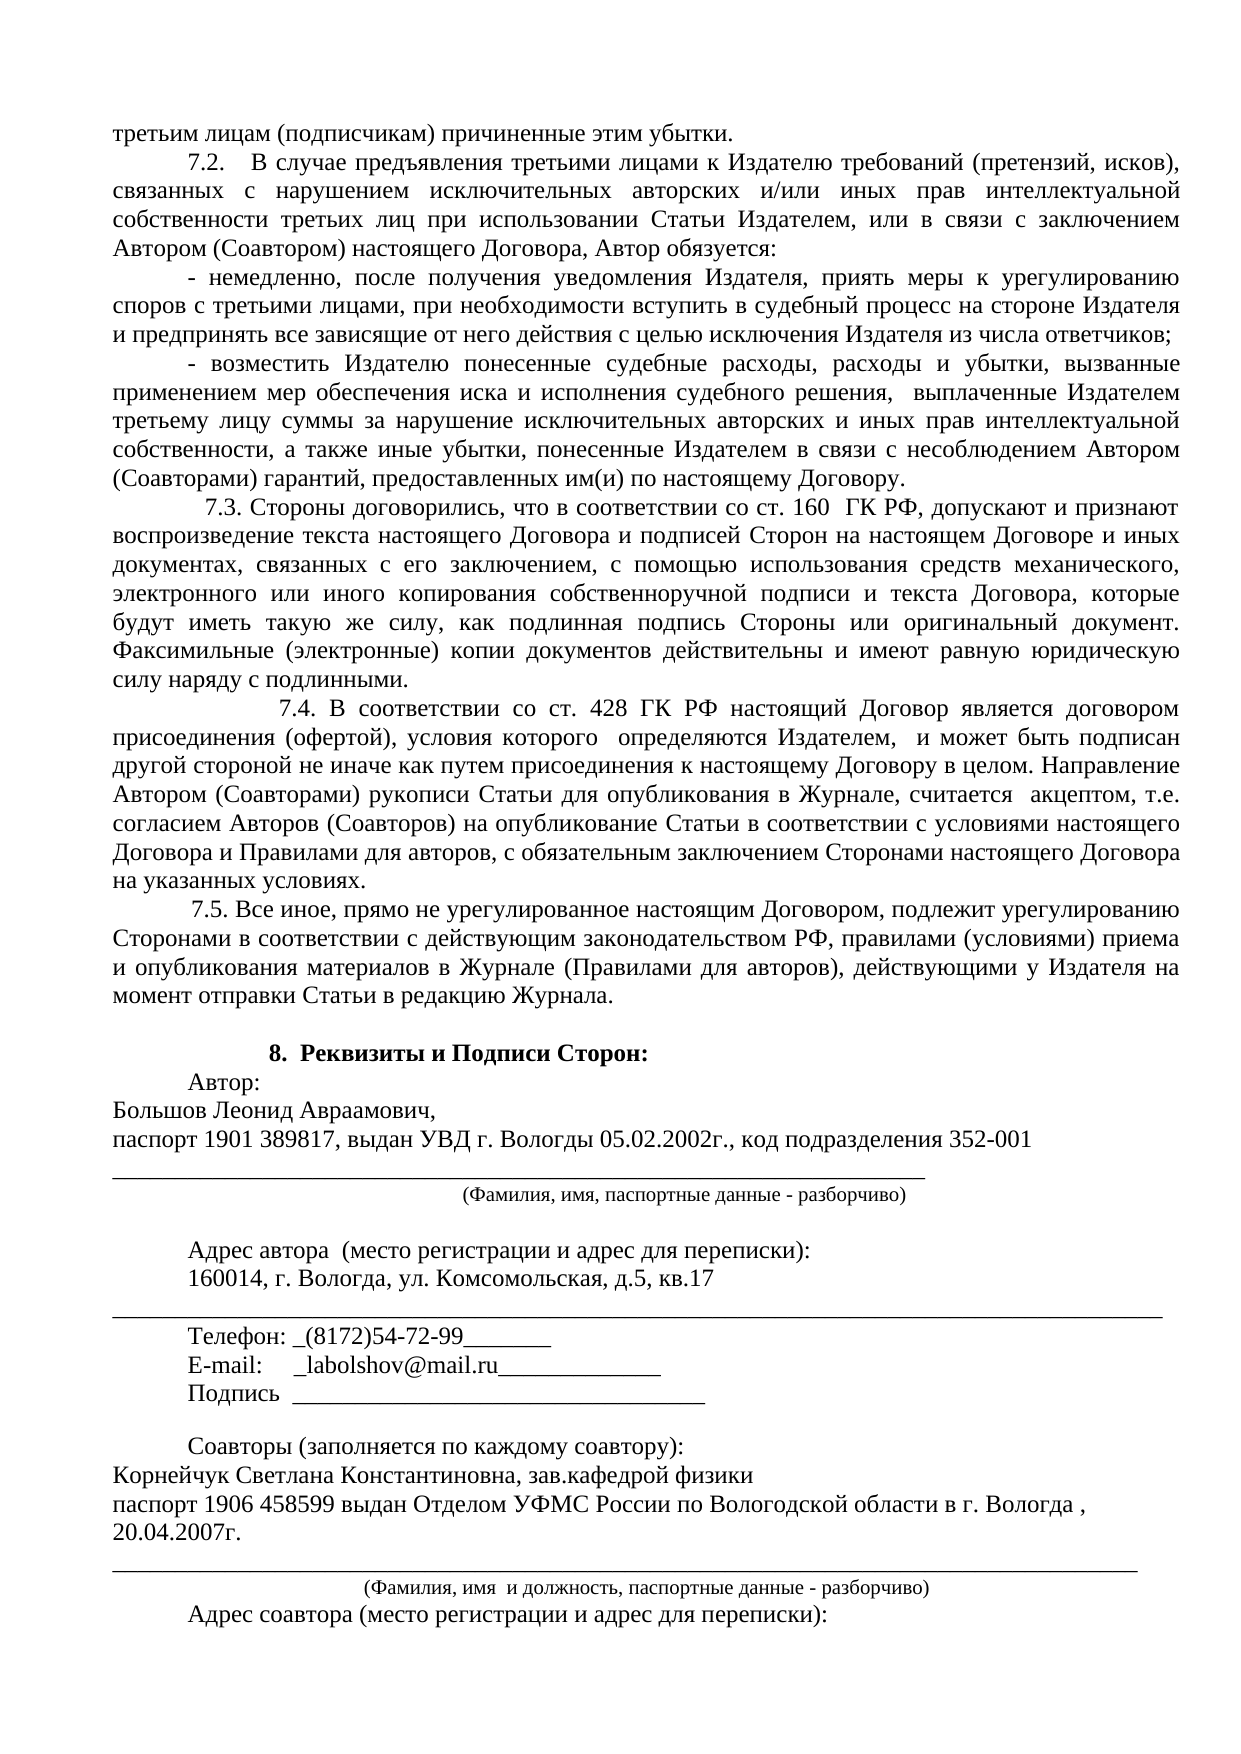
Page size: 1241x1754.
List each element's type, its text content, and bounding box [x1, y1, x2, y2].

text E-mail: _labolshov@mail.ru_____________ [112, 1350, 1181, 1378]
text 7.4. В соответствии со ст. 428 ГК РФ настоящий Договор является договором присоединения (офертой), условия которого определяются Издателем, и может быть подписан другой стороной не иначе как путем присоединения к настоящему Договору в целом. Направление Автором (Соавторами) рукописи Статьи для опубликования в Журнале, считается акцептом, т.е. согласием Авторов (Соавторов) на опубликование Статьи в соответствии с условиями настоящего Договора и Правилами для авторов, с обязательным заключением Сторонами настоящего Договора на указанных условиях. [112, 693, 1181, 894]
text Телефон: _(8172)54-72-99_______ [112, 1321, 1181, 1350]
text - немедленно, после получения уведомления Издателя, приять меры к урегулированию споров с третьими лицами, при необходимости вступить в судебный процесс на стороне Издателя и предпринять все зависящие от него действия с целью исключения Издателя из числа ответчиков; [112, 262, 1181, 348]
text паспорт 1906 458599 выдан Отделом УФМС России по Вологодской области в г. Вологда , 20.04.2007г. __________________________________________________________________________________ [112, 1489, 1181, 1575]
text (Фамилия, имя, паспортные данные - разборчиво) [112, 1182, 1181, 1206]
text 7.2. В случае предъявления третьими лицами к Издателю требований (претензий, исков), связанных с нарушением исключительных авторских и/или иных прав интеллектуальной собственности третьих лиц при использовании Статьи Издателем, или в связи с заключением Автором (Соавтором) настоящего Договора, Автор обязуется: [112, 147, 1181, 262]
text - возместить Издателю понесенные судебные расходы, расходы и убытки, вызванные применением мер обеспечения иска и исполнения судебного решения, выплаченные Издателем третьему лицу суммы за нарушение исключительных авторских и иных прав интеллектуальной собственности, а также иные убытки, понесенные Издателем в связи с несоблюдением Автором (Соавторами) гарантий, предоставленных им(и) по настоящему Договору. [112, 348, 1181, 492]
text Соавторы (заполняется по каждому соавтору): [112, 1431, 1181, 1460]
text 160014, г. Вологда, ул. Комсомольская, д.5, кв.17 [112, 1263, 1181, 1292]
text ____________________________________________________________________________________ [112, 1292, 1181, 1321]
text 8. Реквизиты и Подписи Сторон: [112, 1038, 1181, 1067]
text 7.3. Стороны договорились, что в соответствии со ст. 160 ГК РФ, допускают и признают воспроизведение текста настоящего Договора и подписей Сторон на настоящем Договоре и иных документах, связанных с его заключением, с помощью использования средств механического, электронного или иного копирования собственноручной подписи и текста Договора, которые будут иметь такую же силу, как подлинная подпись Стороны или оригинальный документ. Факсимильные (электронные) копии документов действительны и имеют равную юридическую силу наряду с подлинными. [112, 492, 1181, 693]
text Корнейчук Светлана Константиновна, зав.кафедрой физики [112, 1460, 1181, 1489]
text Автор: [112, 1067, 1181, 1096]
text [112, 118, 1181, 147]
text паспорт 1901 389817, выдан УВД г. Вологды 05.02.2002г., код подразделения 352-001 _________________________________________________________________ [112, 1124, 1181, 1182]
text (Фамилия, имя и должность, паспортные данные - разборчиво) [112, 1575, 1181, 1599]
text Адрес автора (место регистрации и адрес для переписки): [112, 1235, 1181, 1263]
text Большов Леонид Авраамович, [112, 1096, 1181, 1124]
text 7.5. Все иное, прямо не урегулированное настоящим Договором, подлежит урегулированию Сторонами в соответствии с действующим законодательством РФ, правилами (условиями) приема и опубликования материалов в Журнале (Правилами для авторов), действующими у Издателя на момент отправки Статьи в редакцию Журнала. [112, 894, 1181, 1009]
text Адрес соавтора (место регистрации и адрес для переписки): [112, 1599, 1181, 1628]
text Подпись _________________________________ [112, 1378, 1181, 1407]
